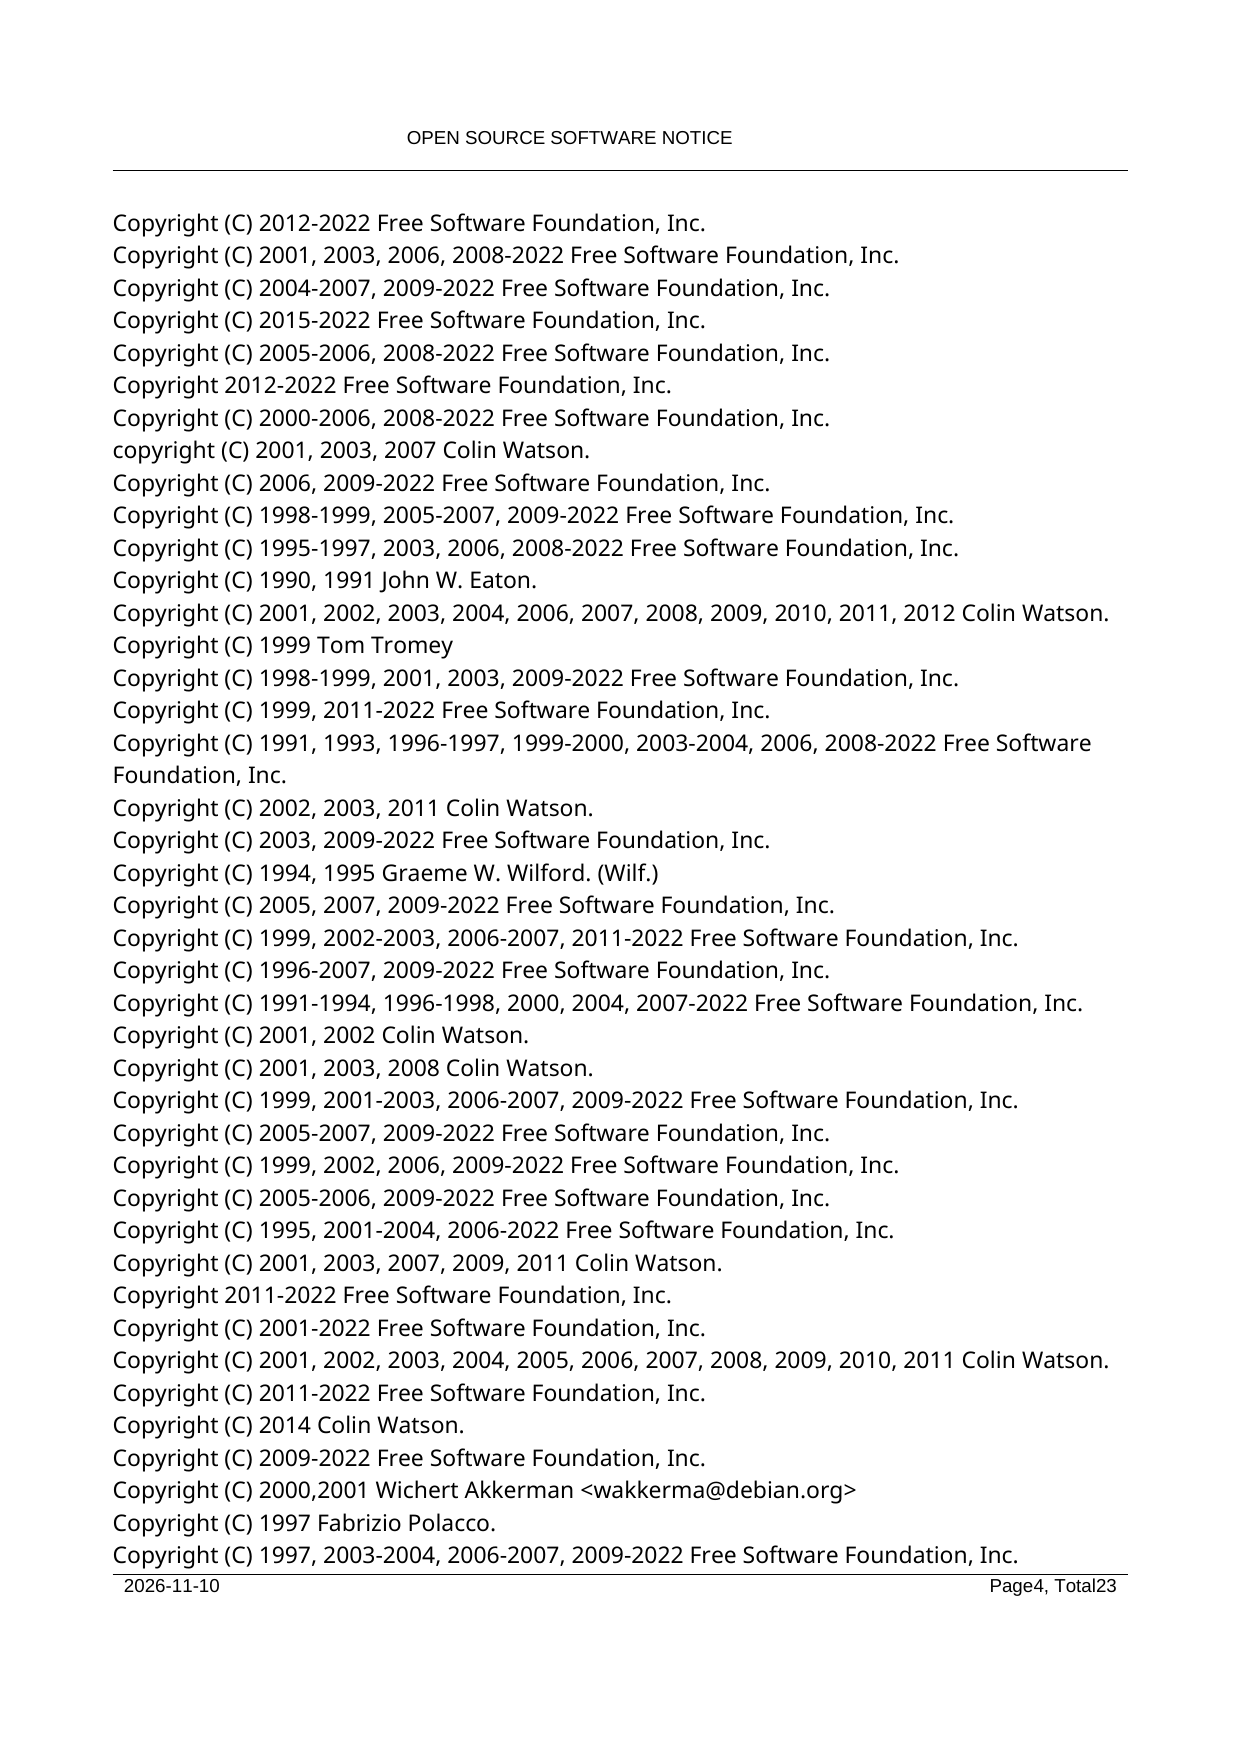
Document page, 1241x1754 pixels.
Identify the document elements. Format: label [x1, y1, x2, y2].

text [112, 206, 1128, 1571]
